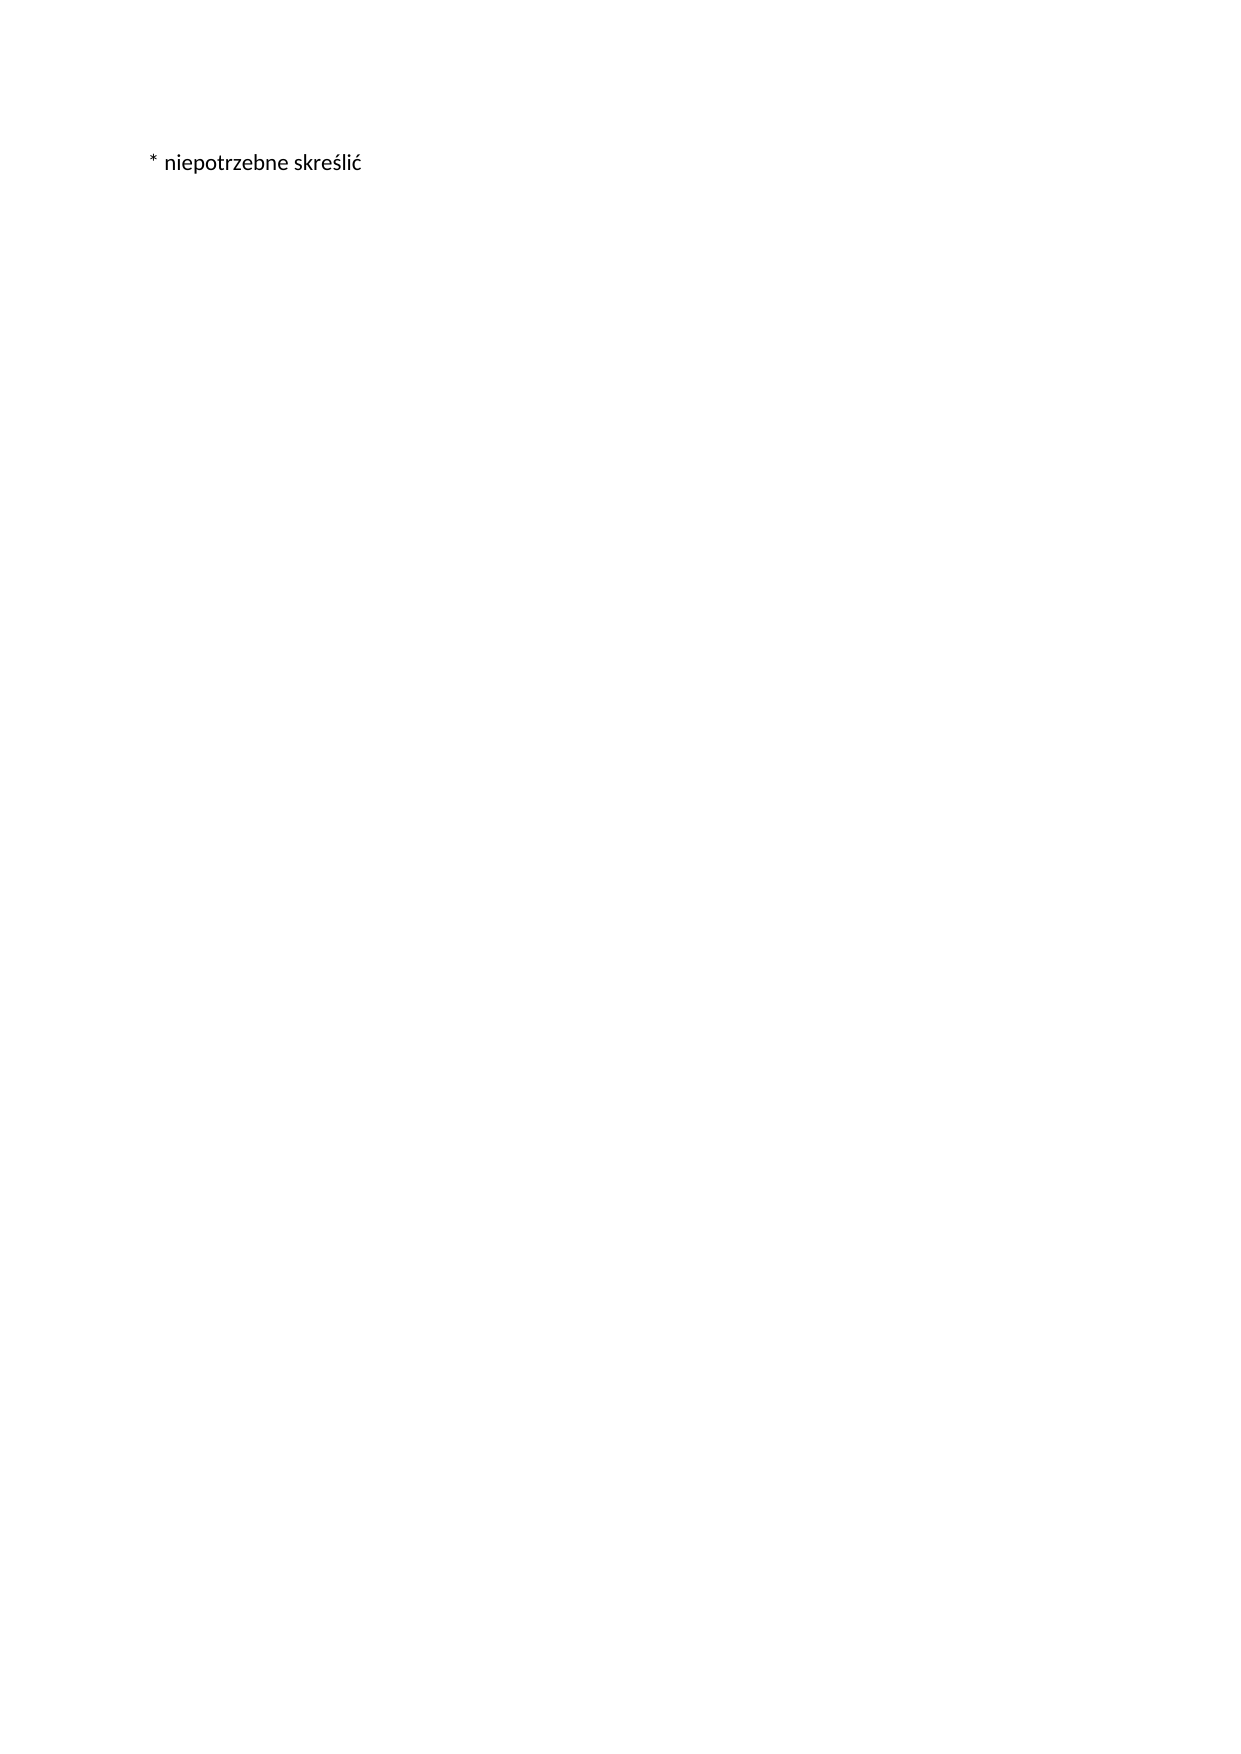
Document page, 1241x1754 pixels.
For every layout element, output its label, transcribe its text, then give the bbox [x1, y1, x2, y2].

text * niepotrzebne skreślić [148, 148, 1093, 176]
